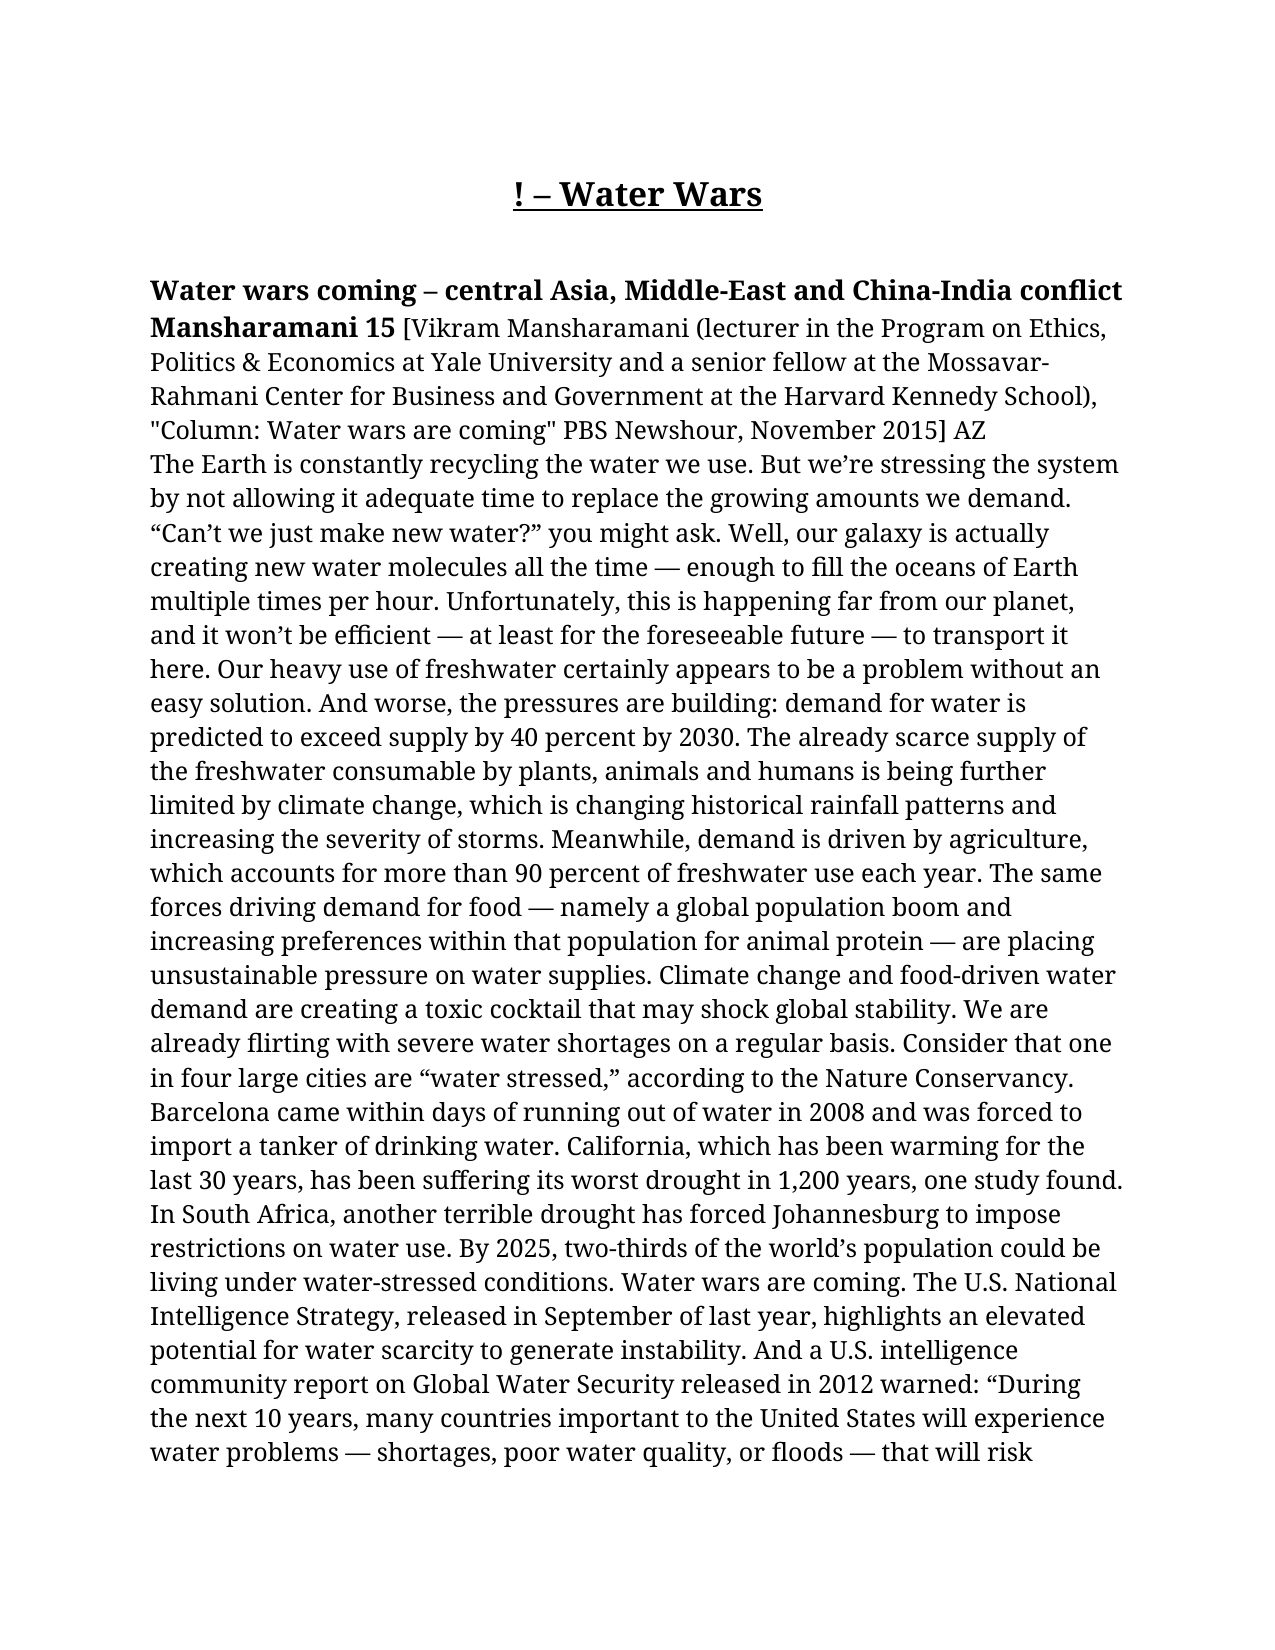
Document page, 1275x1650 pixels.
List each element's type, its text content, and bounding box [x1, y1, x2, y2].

text Mansharamani 15 [Vikram Mansharamani (lecturer in the Program on Ethics, Politics & Economics at Yale University and a senior fellow at the Mossavar-Rahmani Center for Business and Government at the Harvard Kennedy School), "Column: Water wars are coming" PBS Newshour, November 2015] AZ [150, 308, 1125, 447]
subtitle ! – Water Wars [150, 171, 1125, 216]
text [150, 447, 1125, 1469]
subtitle Water wars coming – central Asia, Middle-East and China-India conflict [150, 271, 1125, 308]
